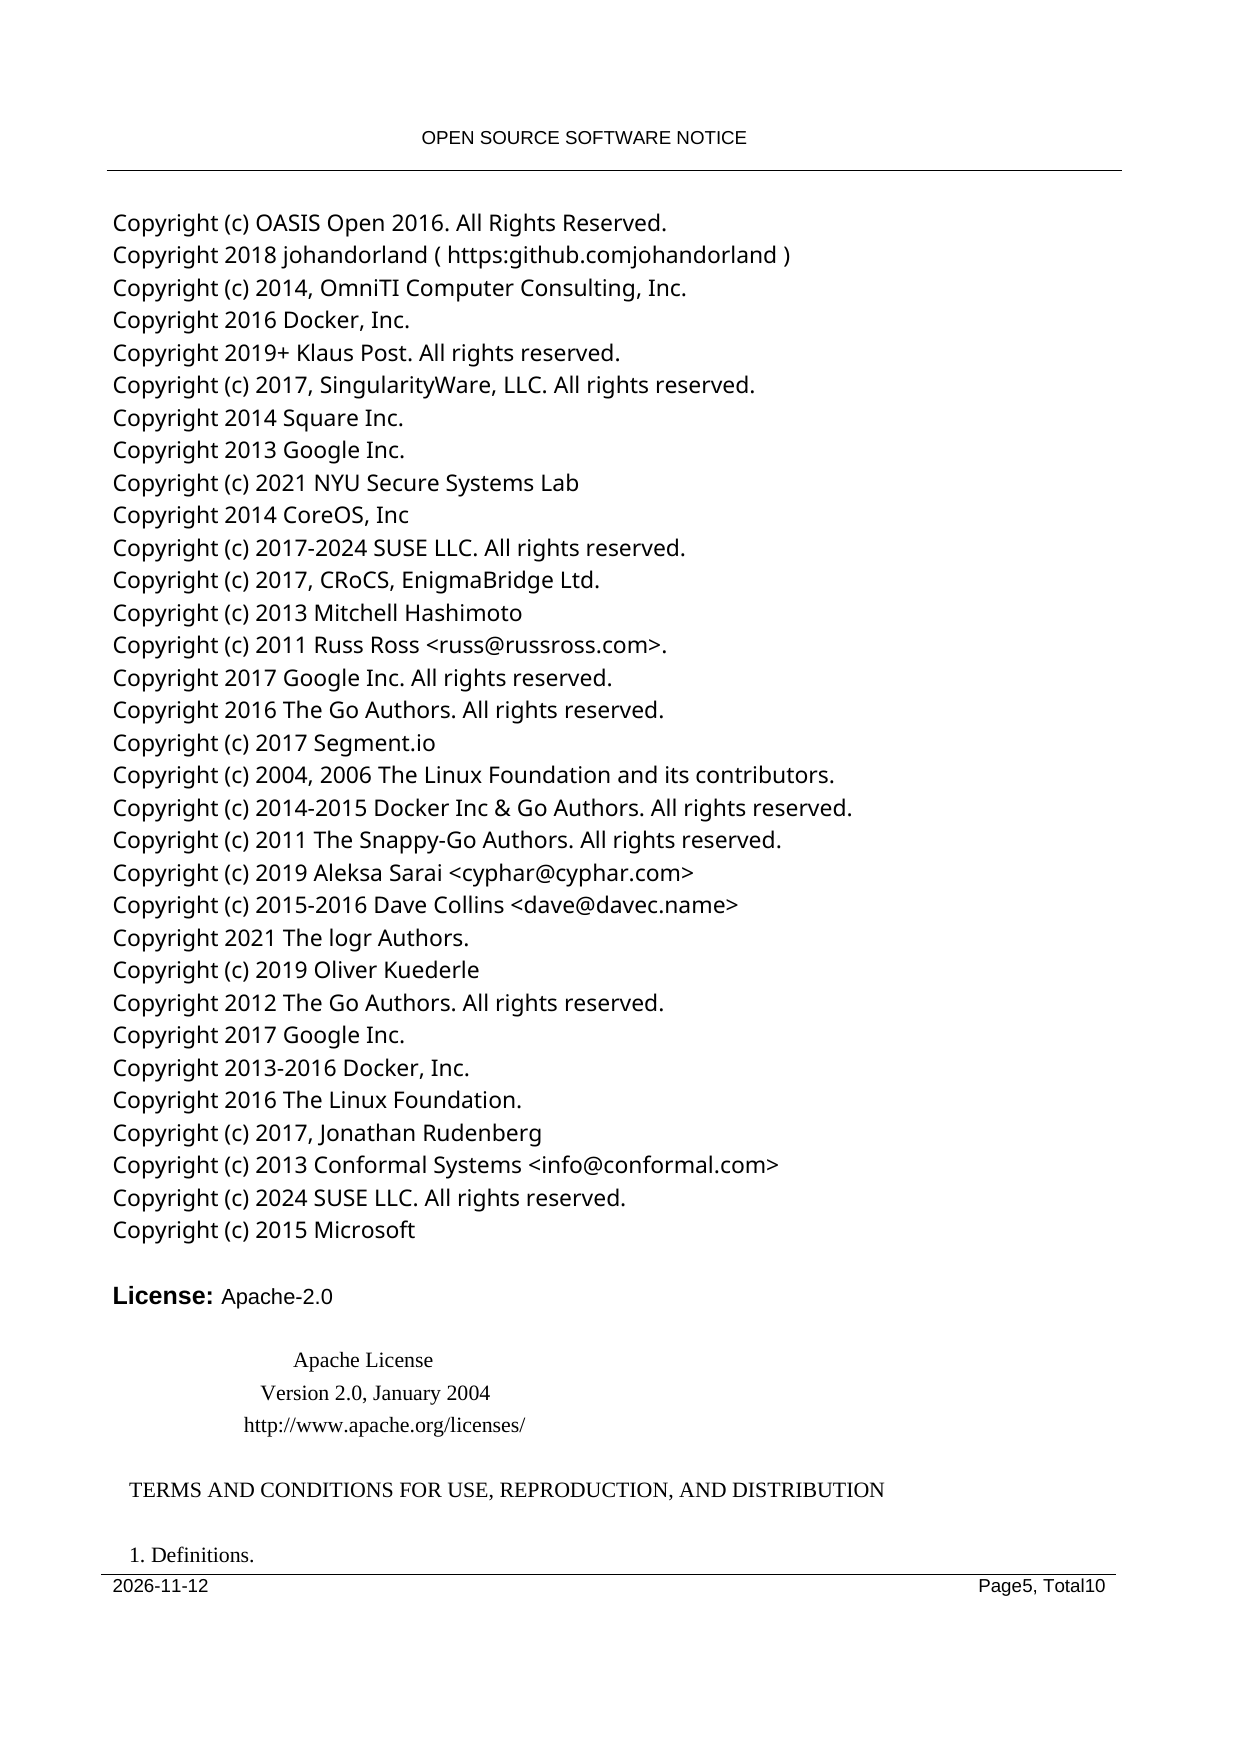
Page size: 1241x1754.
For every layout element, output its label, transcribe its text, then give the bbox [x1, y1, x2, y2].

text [112, 206, 1128, 1279]
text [112, 1311, 1128, 1571]
text License: Apache-2.0 [112, 1279, 1128, 1311]
